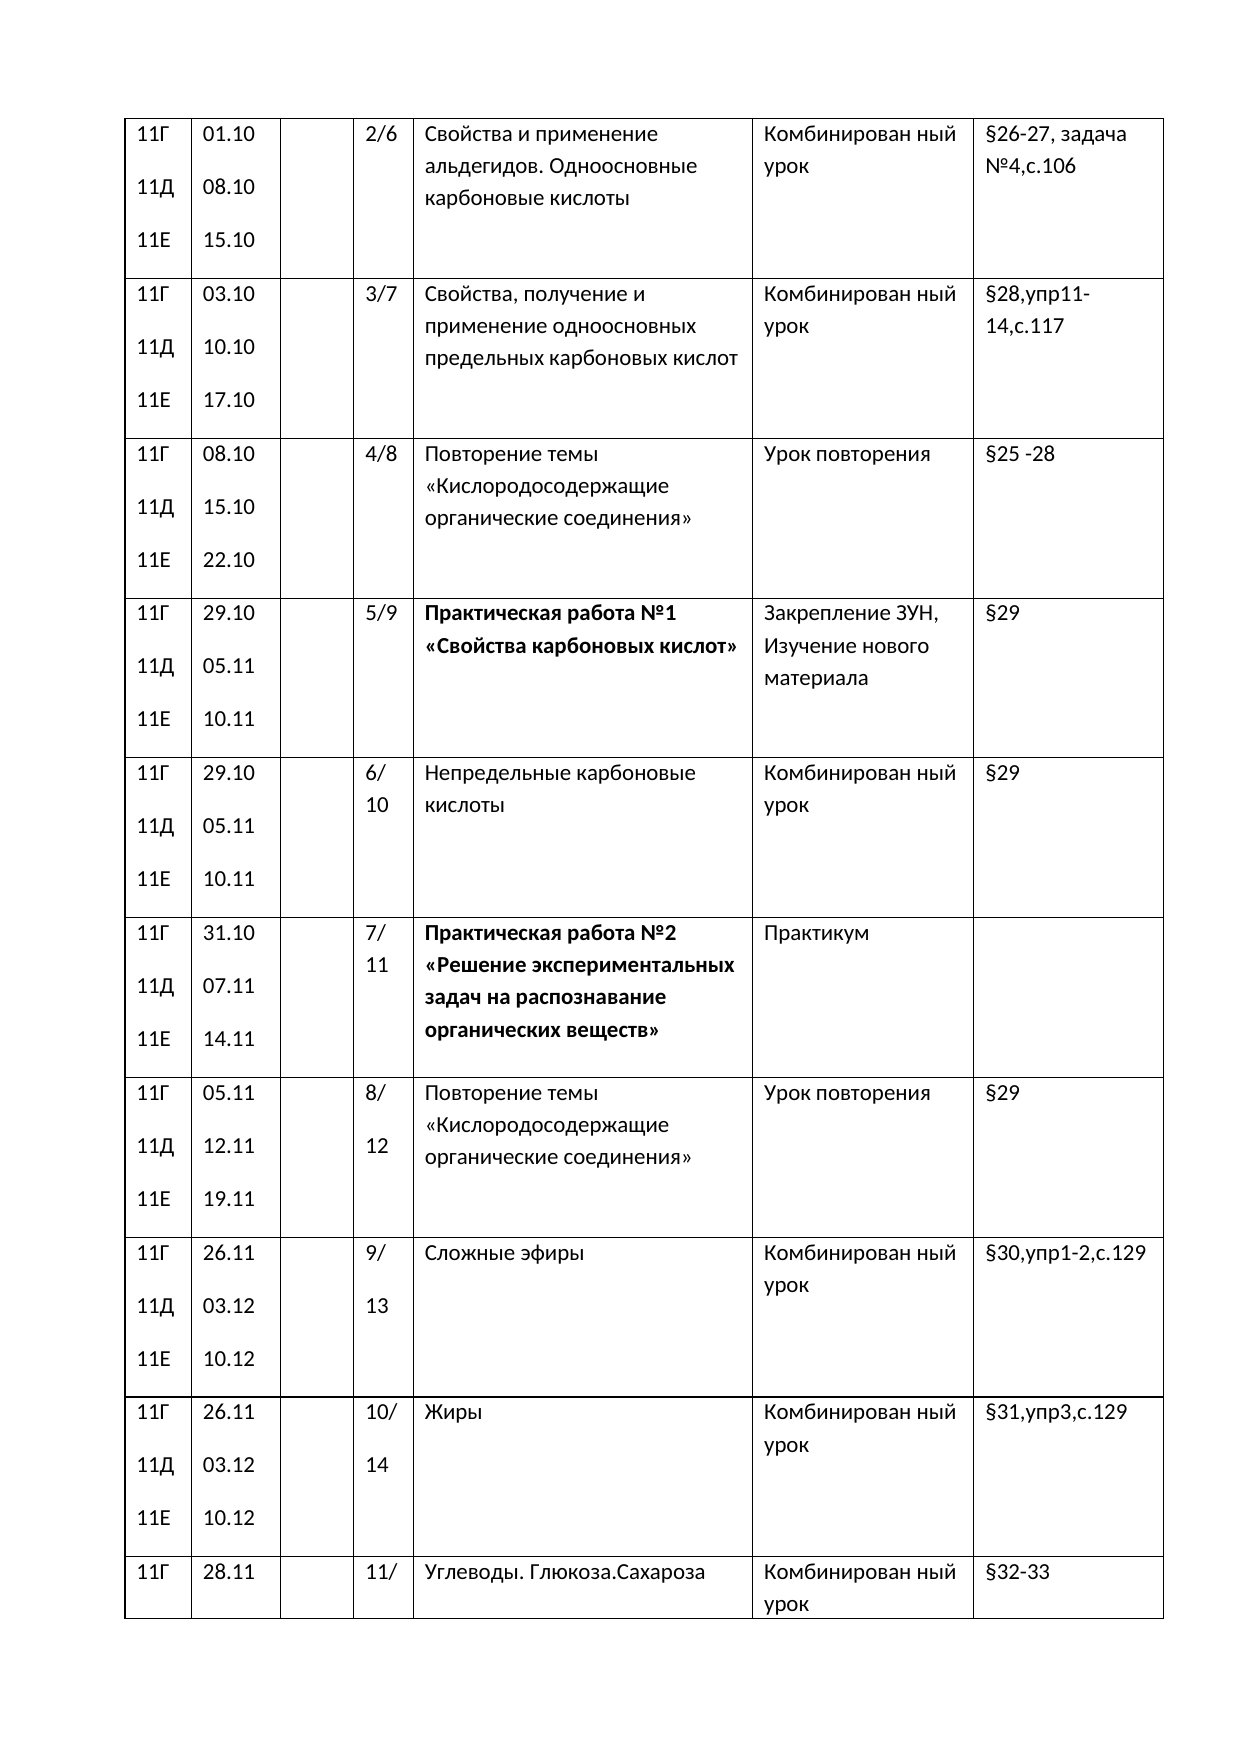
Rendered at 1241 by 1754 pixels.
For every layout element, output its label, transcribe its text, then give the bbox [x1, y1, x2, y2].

table_cell 05.11 12.11 19.11 [192, 1078, 280, 1237]
table_cell 11Г 11Д 11Е [126, 439, 191, 597]
table_cell 28.11 05.12 12.12 [192, 1557, 280, 1617]
table_cell §25 -28 [974, 439, 1163, 597]
table_cell 7/ 11 [354, 918, 413, 1077]
table_cell 11Г 11Д 11Е [126, 599, 191, 757]
table_cell Комбинирован ный урок [753, 1238, 973, 1396]
table_cell Закрепление ЗУН, Изучение нового материала [753, 599, 973, 757]
table_cell 4/8 [354, 439, 413, 597]
table_cell 11/ 15 [354, 1557, 413, 1617]
table_cell Урок повторения [753, 439, 973, 597]
table_cell [281, 758, 353, 917]
table_cell 11Г 11Д 11Е [126, 1238, 191, 1396]
table_cell Практикум [753, 918, 973, 1077]
table_cell Практическая работа №2 «Решение экспериментальных задач на распознавание органических веществ» [414, 918, 752, 1077]
table_cell [281, 1557, 353, 1617]
table_cell 11Г 11Д 11Е [126, 279, 191, 438]
table_cell Практическая работа №1 «Свойства карбоновых кислот» [414, 599, 752, 757]
table_cell Жиры [414, 1398, 752, 1556]
table_cell 03.10 10.10 17.10 [192, 279, 280, 438]
table_cell [974, 918, 1163, 1077]
table_cell [281, 1078, 353, 1237]
table_cell Комбинирован ный урок [753, 758, 973, 917]
table_cell 11Г 11Д 11Е [126, 918, 191, 1077]
table_cell 6/ 10 [354, 758, 413, 917]
table_cell 8/ 12 [354, 1078, 413, 1237]
table_cell §29 [974, 1078, 1163, 1237]
table_cell 3/7 [354, 279, 413, 438]
table_cell Свойства и применение альдегидов. Одноосновные карбоновые кислоты [414, 119, 752, 278]
table_cell §26-27, задача №4,с.106 [974, 119, 1163, 278]
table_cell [753, 1557, 973, 1617]
table_cell Комбинирован ный урок [753, 279, 973, 438]
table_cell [414, 1557, 752, 1617]
table_cell 29.10 05.11 10.11 [192, 758, 280, 917]
table_cell [281, 918, 353, 1077]
table_cell 10/ 14 [354, 1398, 413, 1556]
table_cell 08.10 15.10 22.10 [192, 439, 280, 597]
table_cell §29 [974, 758, 1163, 917]
table_cell 26.11 03.12 10.12 [192, 1238, 280, 1396]
table_cell 29.10 05.11 10.11 [192, 599, 280, 757]
table_cell Повторение темы «Кислородосодержащие органические соединения» [414, 1078, 752, 1237]
table_cell Сложные эфиры [414, 1238, 752, 1396]
table_cell Повторение темы «Кислородосодержащие органические соединения» [414, 439, 752, 597]
table_cell 11Г 11Д 11Е [126, 1078, 191, 1237]
table_cell 11Г 11Д 11Е [126, 1398, 191, 1556]
table_cell [281, 599, 353, 757]
table_cell Непредельные карбоновые кислоты [414, 758, 752, 917]
table_cell §30,упр1-2,с.129 [974, 1238, 1163, 1396]
table_cell §31,упр3,с.129 [974, 1398, 1163, 1556]
table_cell 11Г 11Д 11Е [126, 1557, 191, 1617]
table_cell 5/9 [354, 599, 413, 757]
table_cell [281, 439, 353, 597]
table_cell §28,упр11-14,с.117 [974, 279, 1163, 438]
table_cell 2/6 [354, 119, 413, 278]
table_cell 01.10 08.10 15.10 [192, 119, 280, 278]
table_cell 11Г 11Д 11Е [126, 119, 191, 278]
table_cell [281, 1398, 353, 1556]
table_cell 9/ 13 [354, 1238, 413, 1396]
table_cell Комбинирован ный урок [753, 1398, 973, 1556]
table_cell §29 [974, 599, 1163, 757]
table_cell [281, 279, 353, 438]
table_cell Урок повторения [753, 1078, 973, 1237]
table_cell [281, 119, 353, 278]
table_cell Свойства, получение и применение одноосновных предельных карбоновых кислот [414, 279, 752, 438]
table_cell 26.11 03.12 10.12 [192, 1398, 280, 1556]
table_cell 11Г 11Д 11Е [126, 758, 191, 917]
table_cell 31.10 07.11 14.11 [192, 918, 280, 1077]
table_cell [753, 119, 973, 278]
table_cell [281, 1238, 353, 1396]
table_cell §32-33 [974, 1557, 1163, 1617]
